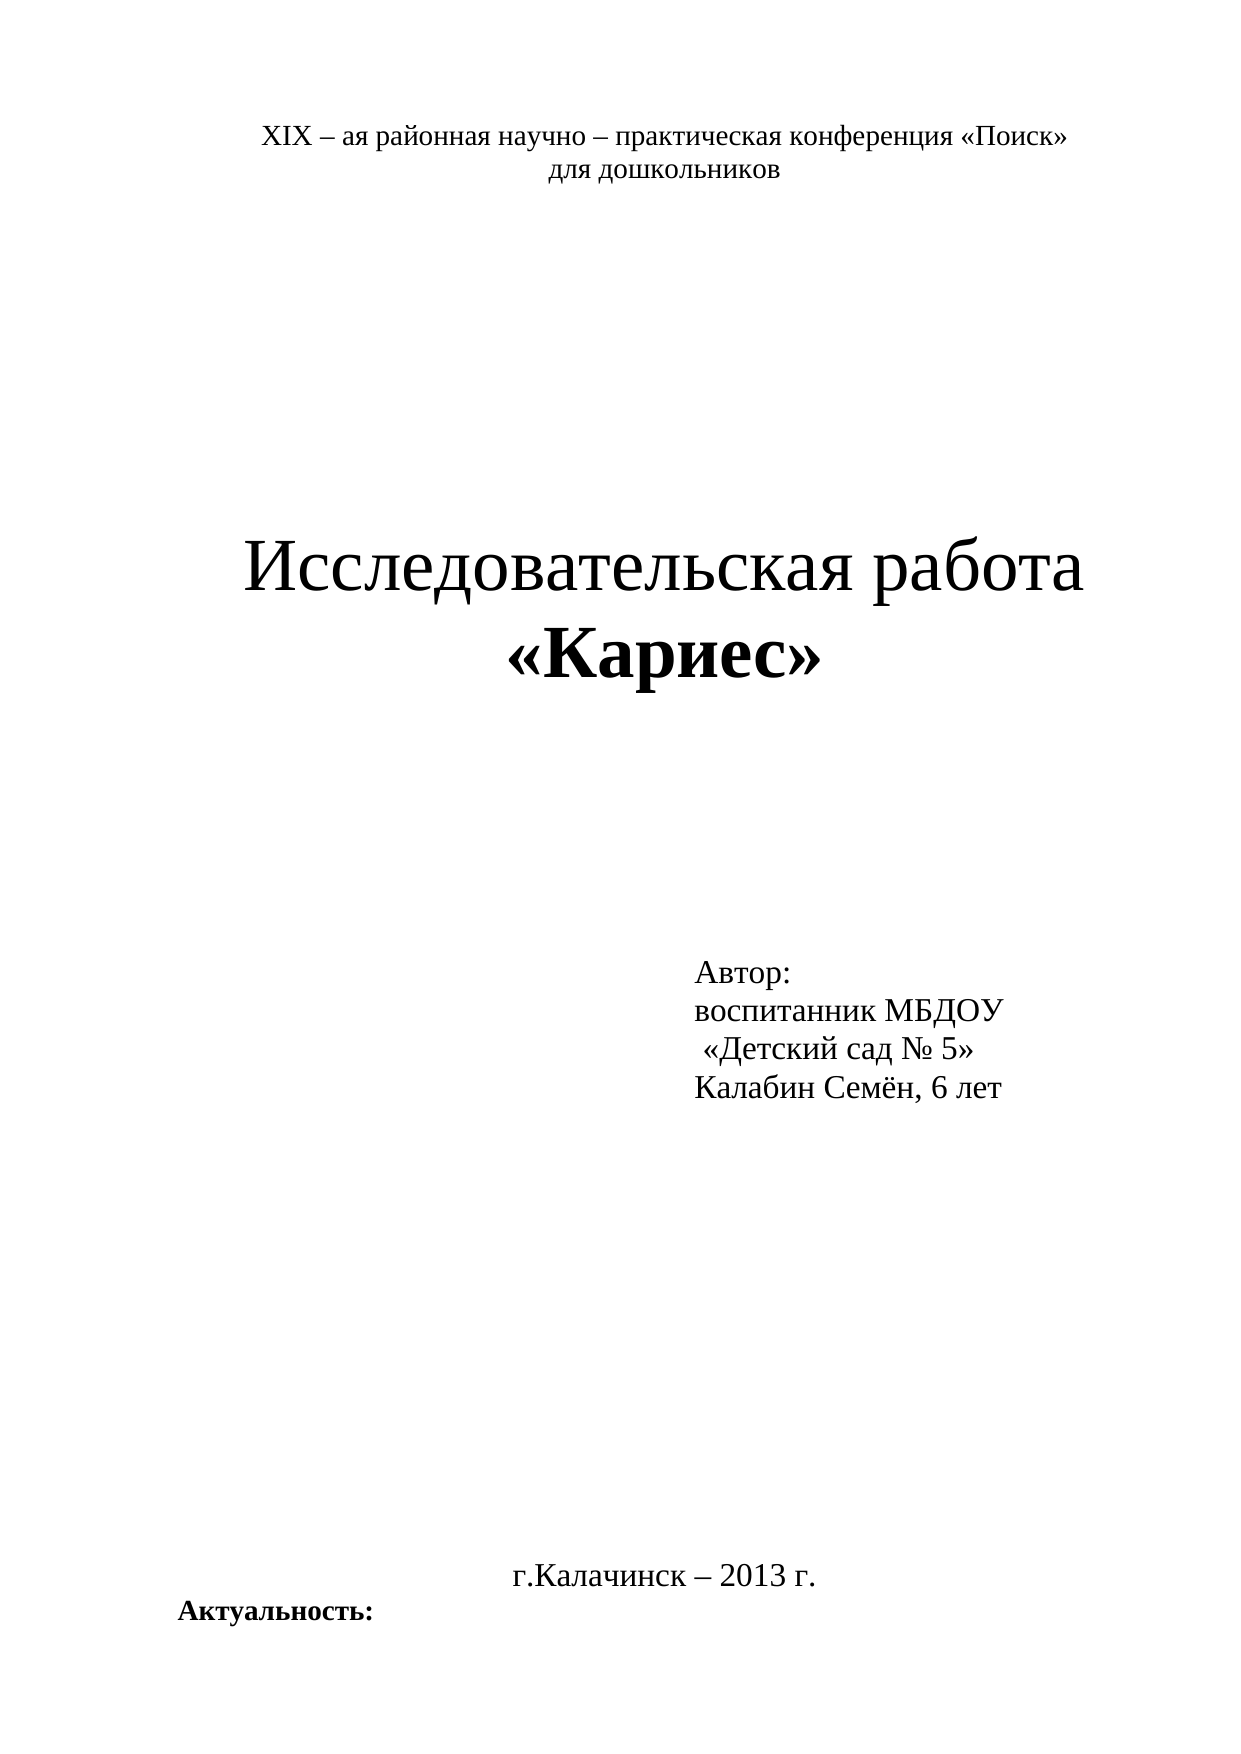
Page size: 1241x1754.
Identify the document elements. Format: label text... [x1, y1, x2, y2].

text «Детский сад № 5» [177, 1028, 1152, 1067]
text Калабин Семён, 6 лет [177, 1067, 1152, 1105]
text воспитанник МБДОУ [177, 990, 1152, 1028]
text для дошкольников [177, 152, 1152, 185]
text Актуальность: [177, 1593, 1152, 1627]
text Исследовательская работа [177, 521, 1152, 607]
text Автор: [177, 952, 1152, 990]
text XIX – ая районная научно – практическая конференция «Поиск» [177, 118, 1152, 152]
text «Кариес» [177, 607, 1152, 693]
text г.Калачинск – 2013 г. [177, 1555, 1152, 1593]
